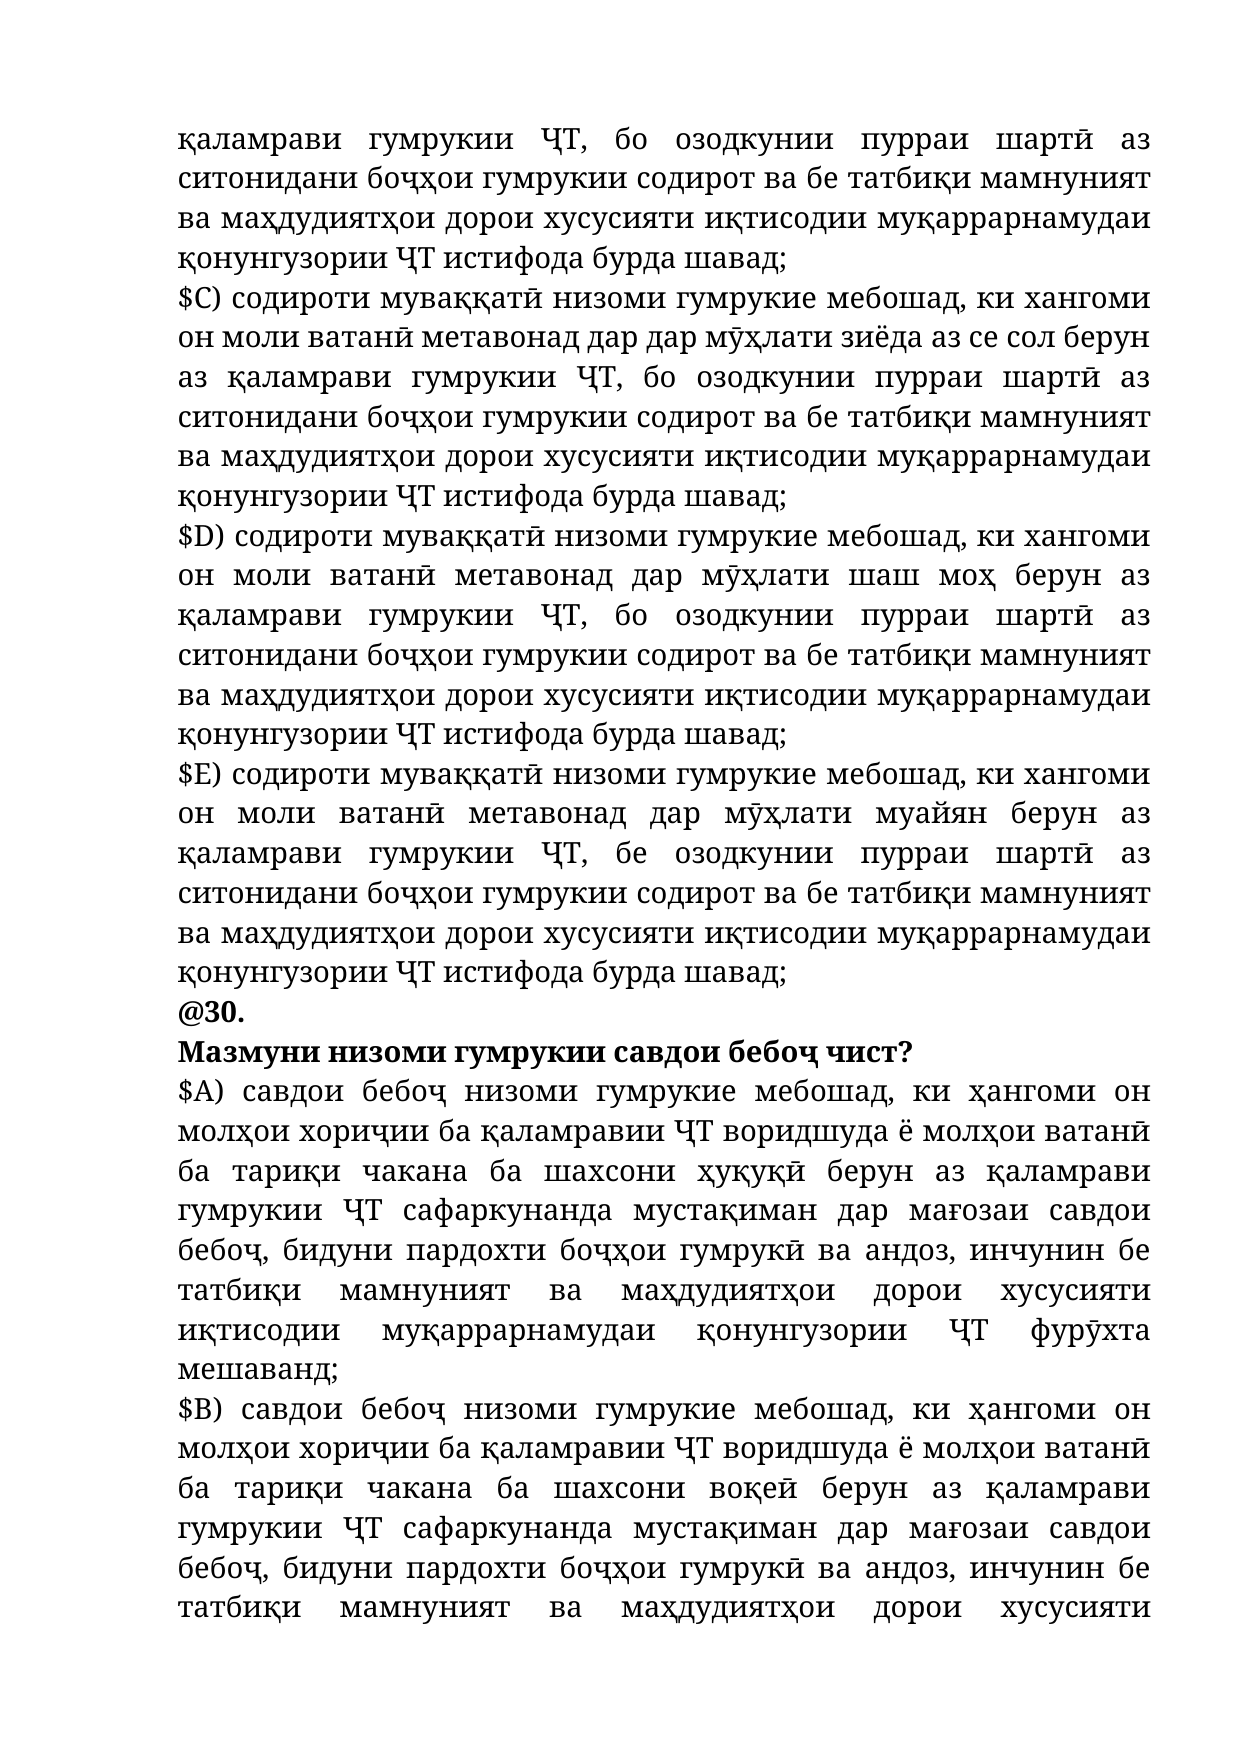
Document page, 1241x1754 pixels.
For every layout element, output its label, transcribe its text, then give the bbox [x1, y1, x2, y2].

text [177, 1388, 1152, 1626]
text Мазмуни низоми гумрукии савдои бебоҷ чист? [177, 1031, 1152, 1071]
text $D) содироти муваққатӣ низоми гумрукие мебошад, ки хангоми он моли ватанӣ метавонад дар мӯҳлати шаш моҳ берун аз қаламрави гумрукии ҶТ, бо озодкунии пурраи шартӣ аз ситонидани боҷҳои гумрукии содирот ва бе татбиқи мамнуният ва маҳдудиятҳои дорои хусусияти иқтисодии муқаррарнамудаи қонунгузории ҶТ истифода бурда шавад; [177, 515, 1152, 753]
text $A) савдои бебоҷ низоми гумрукие мебошад, ки ҳангоми он молҳои хориҷии ба қаламравии ҶТ воридшуда ё молҳои ватанӣ ба тариқи чакана ба шахсони ҳуқуқӣ берун аз қаламрави гумрукии ҶТ сафаркунанда мустақиман дар мағозаи савдои бебоҷ, бидуни пардохти боҷҳои гумрукӣ ва андоз, инчунин бе татбиқи мамнуният ва маҳдудиятҳои дорои хусусияти иқтисодии муқаррарнамудаи қонунгузории ҶТ фурӯхта мешаванд; [177, 1071, 1152, 1388]
text $C) содироти муваққатӣ низоми гумрукие мебошад, ки хангоми он моли ватанӣ метавонад дар дар мӯҳлати зиёда аз се сол берун аз қаламрави гумрукии ҶТ, бо озодкунии пурраи шартӣ аз ситонидани боҷҳои гумрукии содирот ва бе татбиқи мамнуният ва маҳдудиятҳои дорои хусусияти иқтисодии муқаррарнамудаи қонунгузории ҶТ истифода бурда шавад; [177, 277, 1152, 515]
text @30. [177, 991, 1152, 1031]
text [177, 118, 1152, 277]
text $E) содироти муваққатӣ низоми гумрукие мебошад, ки хангоми он моли ватанӣ метавонад дар мӯҳлати муайян берун аз қаламрави гумрукии ҶТ, бе озодкунии пурраи шартӣ аз ситонидани боҷҳои гумрукии содирот ва бе татбиқи мамнуният ва маҳдудиятҳои дорои хусусияти иқтисодии муқаррарнамудаи қонунгузории ҶТ истифода бурда шавад; [177, 753, 1152, 991]
